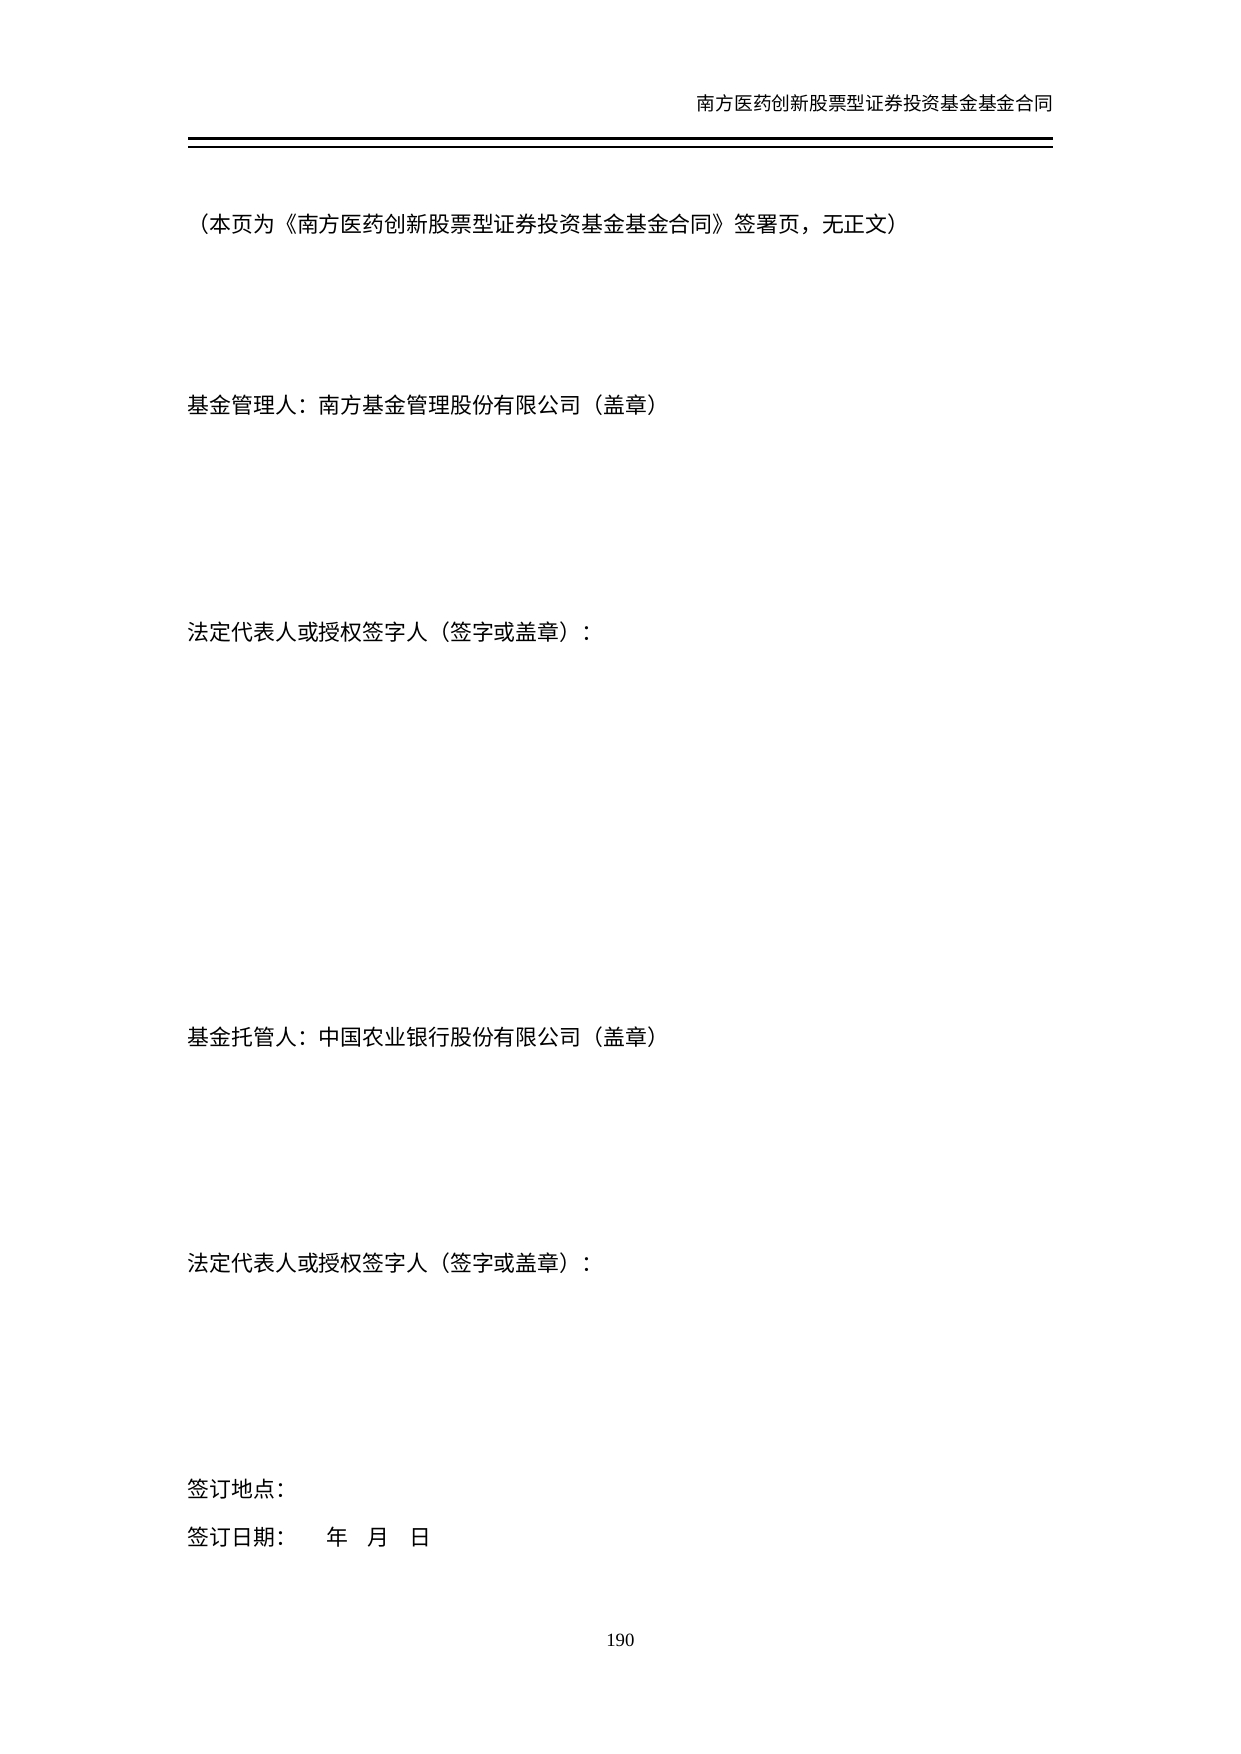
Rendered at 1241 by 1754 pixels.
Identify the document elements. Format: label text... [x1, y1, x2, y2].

text （本页为《南方医药创新股票型证券投资基金基金合同》签署页，无正文） [187, 207, 1053, 238]
text 基金管理人：南方基金管理股份有限公司（盖章） [187, 388, 1053, 420]
text 基金托管人：中国农业银行股份有限公司（盖章） [187, 1019, 1053, 1051]
text 法定代表人或授权签字人（签字或盖章）： [187, 614, 1053, 646]
text 签订地点： [187, 1472, 1053, 1504]
text 法定代表人或授权签字人（签字或盖章）： [187, 1246, 1053, 1277]
text 签订日期： 年 月 日 [187, 1519, 1053, 1551]
